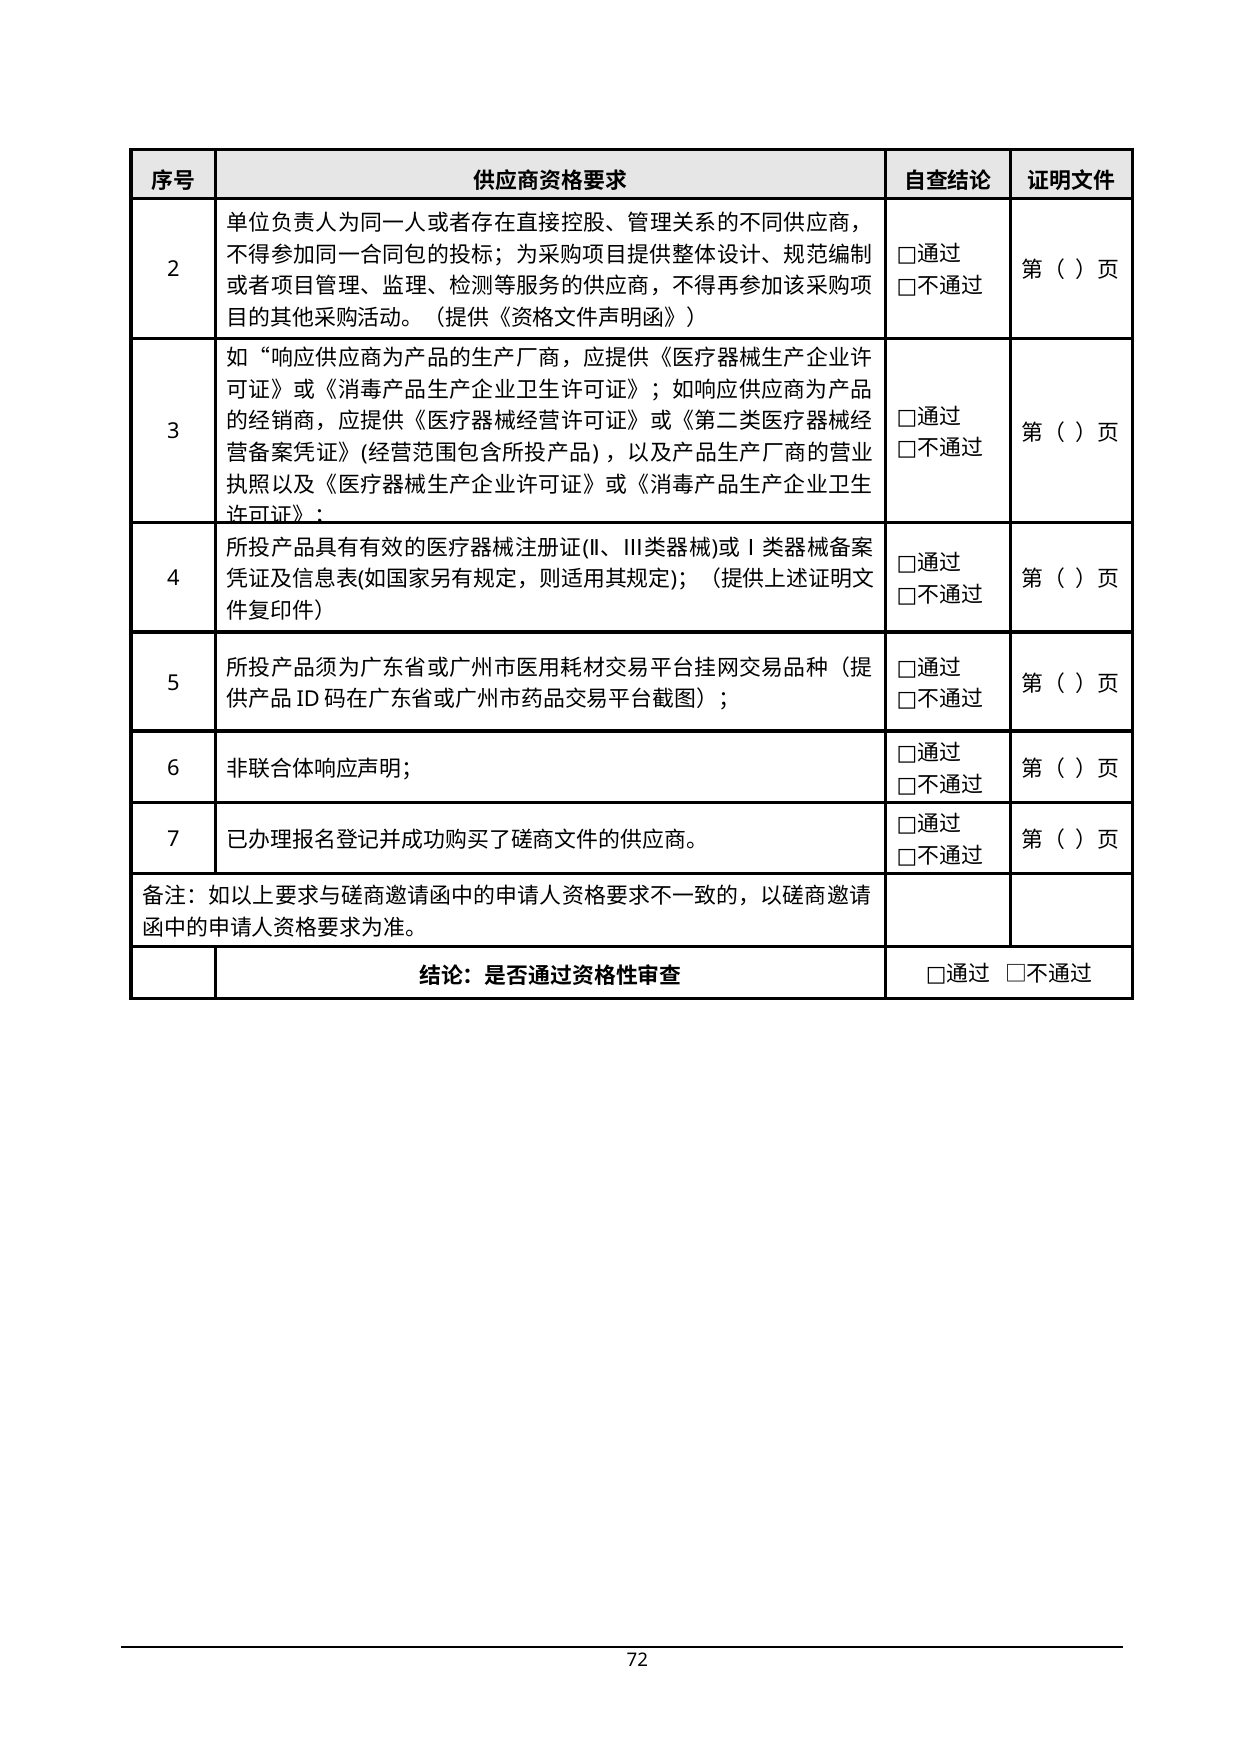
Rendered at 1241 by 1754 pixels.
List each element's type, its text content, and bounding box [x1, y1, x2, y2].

table_cell 所投产品须为广东省或广州市医用耗材交易平台挂网交易品种（提供产品ID码在广东省或广州市药品交易平台截图）； [217, 634, 884, 729]
table_header 证明文件 [1012, 151, 1131, 197]
table_cell □通过 □不通过 [887, 340, 1009, 521]
table_header 供应商资格要求 [217, 151, 884, 197]
table_cell 3 [133, 340, 214, 521]
table_cell [133, 948, 214, 997]
table_cell □通过 □不通过 [887, 948, 1131, 997]
table_cell 第（ ）页 [1012, 524, 1131, 630]
table_cell 2 [133, 200, 214, 337]
table_cell 第（ ）页 [1012, 804, 1131, 872]
table_cell □通过 □不通过 [887, 804, 1009, 872]
table_cell 所投产品具有有效的医疗器械注册证(Ⅱ、Ⅲ类器械)或Ⅰ类器械备案凭证及信息表(如国家另有规定，则适用其规定)；（提供上述证明文件复印件） [217, 524, 884, 630]
table_cell 第（ ）页 [1012, 200, 1131, 337]
table_cell □通过 □不通过 [887, 733, 1009, 801]
table_cell 4 [133, 524, 214, 630]
table_cell 7 [133, 804, 214, 872]
table_cell 5 [133, 634, 214, 729]
table_cell □通过 □不通过 [887, 200, 1009, 337]
table_cell 已办理报名登记并成功购买了磋商文件的供应商。 [217, 804, 884, 872]
table_cell 第（ ）页 [1012, 634, 1131, 729]
table_cell □通过 □不通过 [887, 634, 1009, 729]
table_cell 第（ ）页 [1012, 340, 1131, 521]
table_header 序号 [133, 151, 214, 197]
table_header 自查结论 [887, 151, 1009, 197]
table_cell [887, 875, 1009, 945]
table_cell [1012, 875, 1131, 945]
table_cell 6 [133, 733, 214, 801]
table_cell 单位负责人为同一人或者存在直接控股、管理关系的不同供应商，不得参加同一合同包的投标；为采购项目提供整体设计、规范编制或者项目管理、监理、检测等服务的供应商，不得再参加该采购项目的其他采购活动。（提供《资格文件声明函》） [217, 200, 884, 337]
table_cell 如“响应供应商为产品的生产厂商，应提供《医疗器械生产企业许可证》或《消毒产品生产企业卫生许可证》；如响应供应商为产品的经销商，应提供《医疗器械经营许可证》或《第二类医疗器械经营备案凭证》(经营范围包含所投产品) ，以及产品生产厂商的营业执照以及《医疗器械生产企业许可证》或《消毒产品生产企业卫生许可证》； [217, 340, 884, 521]
table_cell 结论：是否通过资格性审查 [217, 948, 884, 997]
table_cell 第（ ）页 [1012, 733, 1131, 801]
table_cell □通过 □不通过 [887, 524, 1009, 630]
table_cell 非联合体响应声明； [217, 733, 884, 801]
table_cell 备注：如以上要求与磋商邀请函中的申请人资格要求不一致的，以磋商邀请函中的申请人资格要求为准。 [133, 875, 884, 945]
